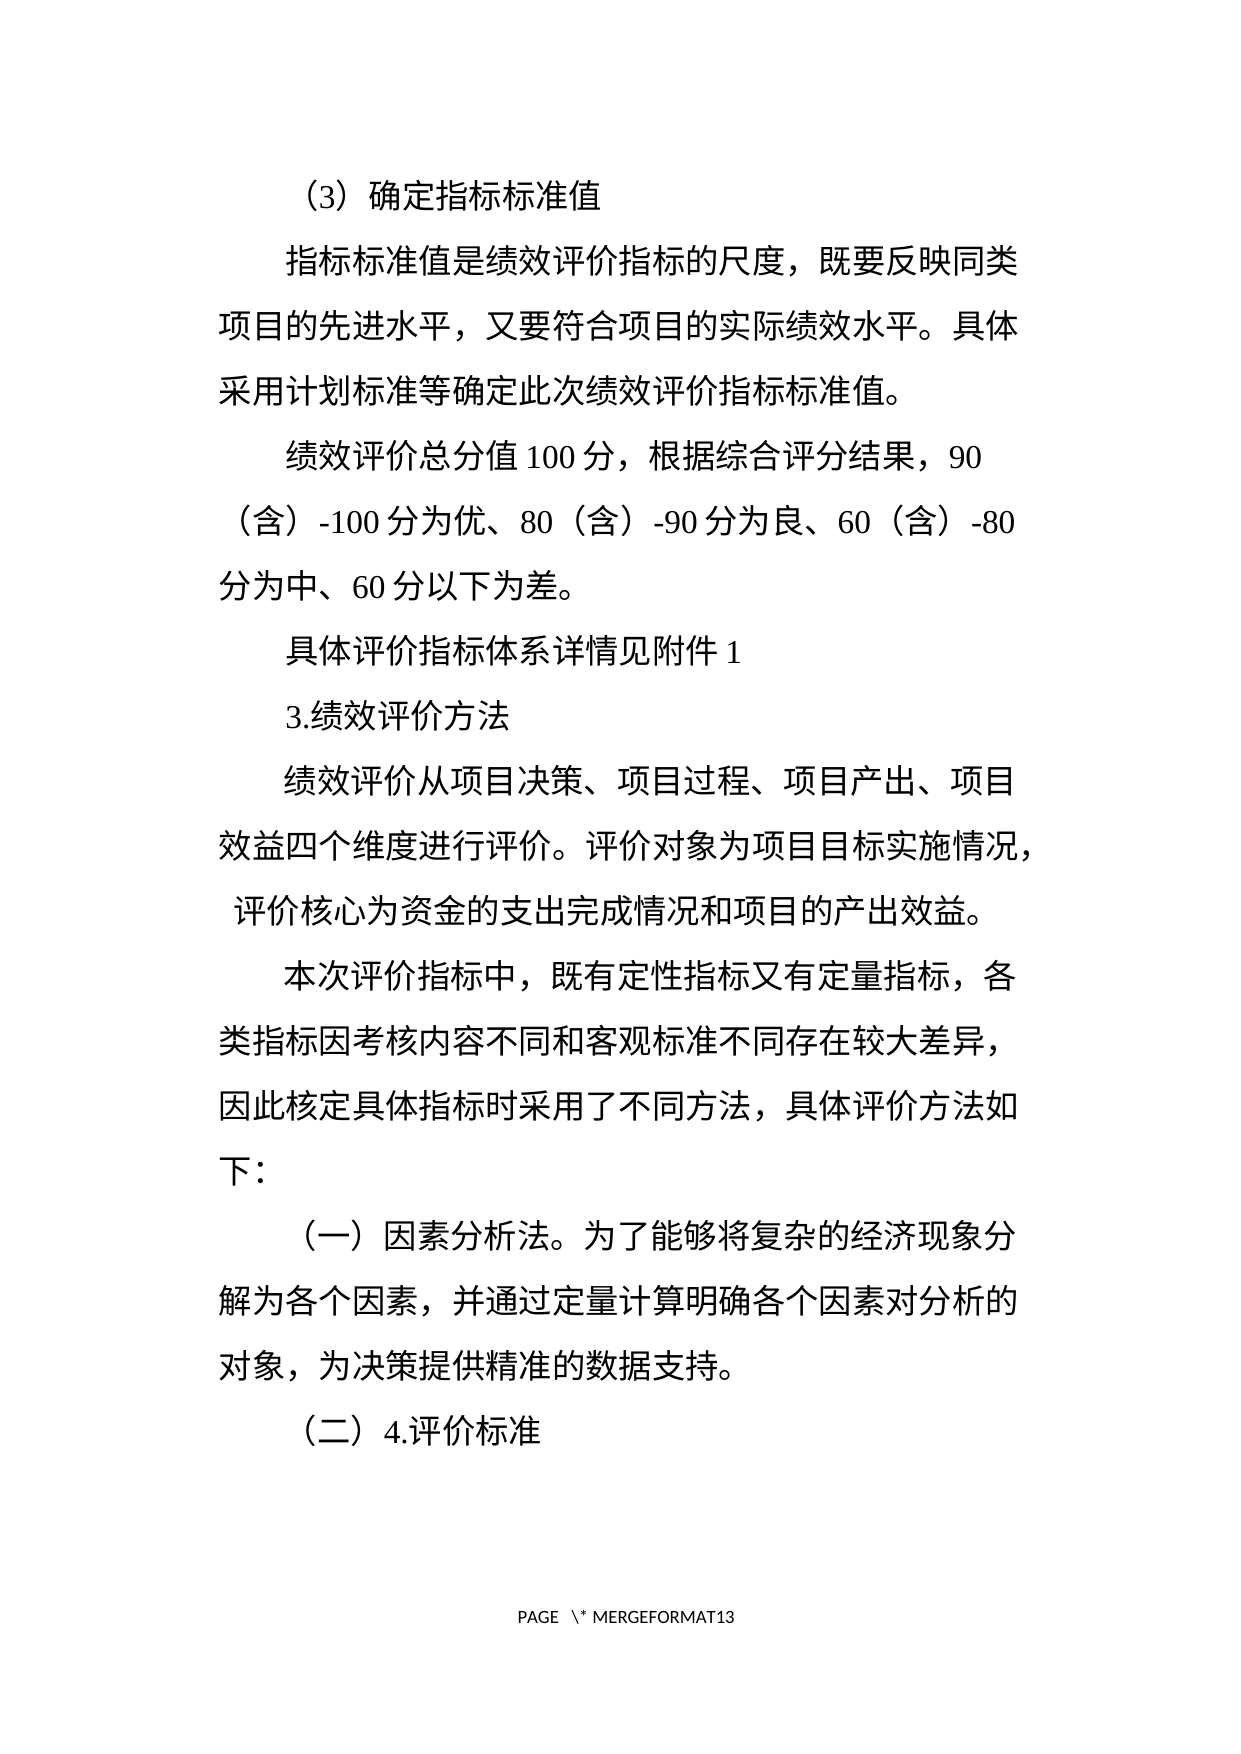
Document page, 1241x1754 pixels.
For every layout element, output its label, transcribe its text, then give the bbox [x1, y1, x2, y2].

text 3.绩效评价方法 [218, 682, 1033, 747]
list 因素分析法。为了能够将复杂的经济现象分解为各个因素，并通过定量计算明确各个因素对分析的对象，为决策提供精准的数据支持。 [218, 1202, 1033, 1397]
text 指标标准值是绩效评价指标的尺度，既要反映同类项目的先进水平，又要符合项目的实际绩效水平。具体采用计划标准等确定此次绩效评价指标标准值。 [218, 227, 1033, 422]
text （3）确定指标标准值 [218, 162, 1033, 227]
text 本次评价指标中，既有定性指标又有定量指标，各类指标因考核内容不同和客观标准不同存在较大差异，因此核定具体指标时采用了不同方法，具体评价方法如下： [218, 942, 1033, 1202]
text 绩效评价从项目决策、项目过程、项目产出、项目效益四个维度进行评价。评价对象为项目目标实施情况， 评价核心为资金的支出完成情况和项目的产出效益。 [218, 747, 1033, 942]
list 4.评价标准 [218, 1397, 1033, 1462]
text 绩效评价总分值100分，根据综合评分结果，90（含）-100分为优、80（含）-90分为良、60（含）-80分为中、60分以下为差。 [218, 422, 1033, 617]
text 具体评价指标体系详情见附件1 [218, 617, 1033, 682]
